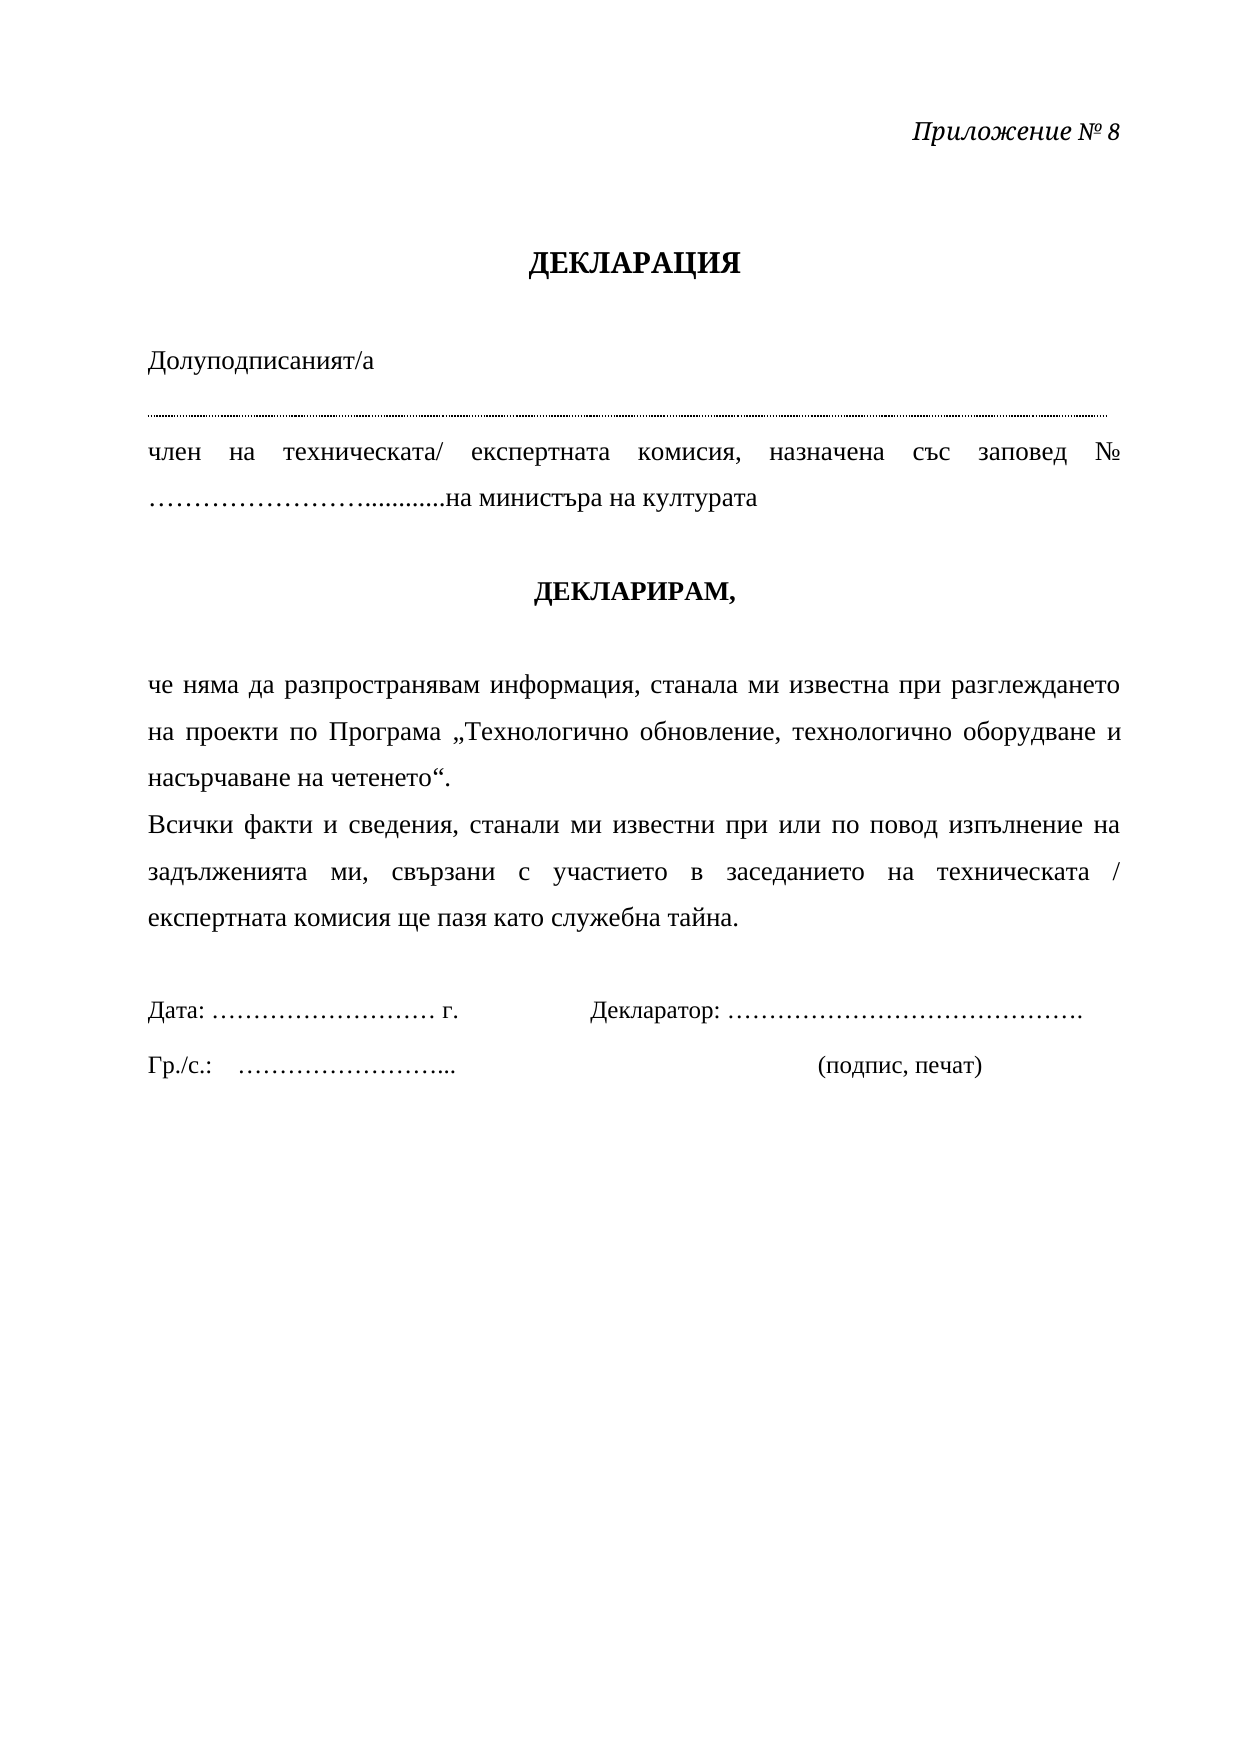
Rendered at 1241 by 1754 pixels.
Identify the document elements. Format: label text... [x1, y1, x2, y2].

text че няма да разпространявам информация, станала ми известна при разглеждането на проекти по Програма „Технологично обновление, технологично оборудване и насърчаване на четенето“. [148, 668, 1122, 792]
text Долуподписаният/а [148, 344, 1122, 376]
text Дата: ……………………… г. Декларатор: ……………………………………. [148, 995, 1122, 1023]
text Приложение № 8 [148, 118, 1122, 147]
text член на техническата/ експертната комисия, назначена със заповед № ……………………............на министъра на културата [148, 435, 1122, 512]
text Гр./с.: ……………………... (подпис, печат) [148, 1050, 1122, 1079]
text ДЕКЛАРИРАМ, [148, 575, 1122, 606]
text Всички факти и сведения, станали ми известни при или по повод изпълнение на задълженията ми, свързани с участието в заседанието на техническата / експертната комисия ще пазя като служебна тайна. [148, 808, 1122, 932]
text ДЕКЛАРАЦИЯ [148, 247, 1122, 281]
